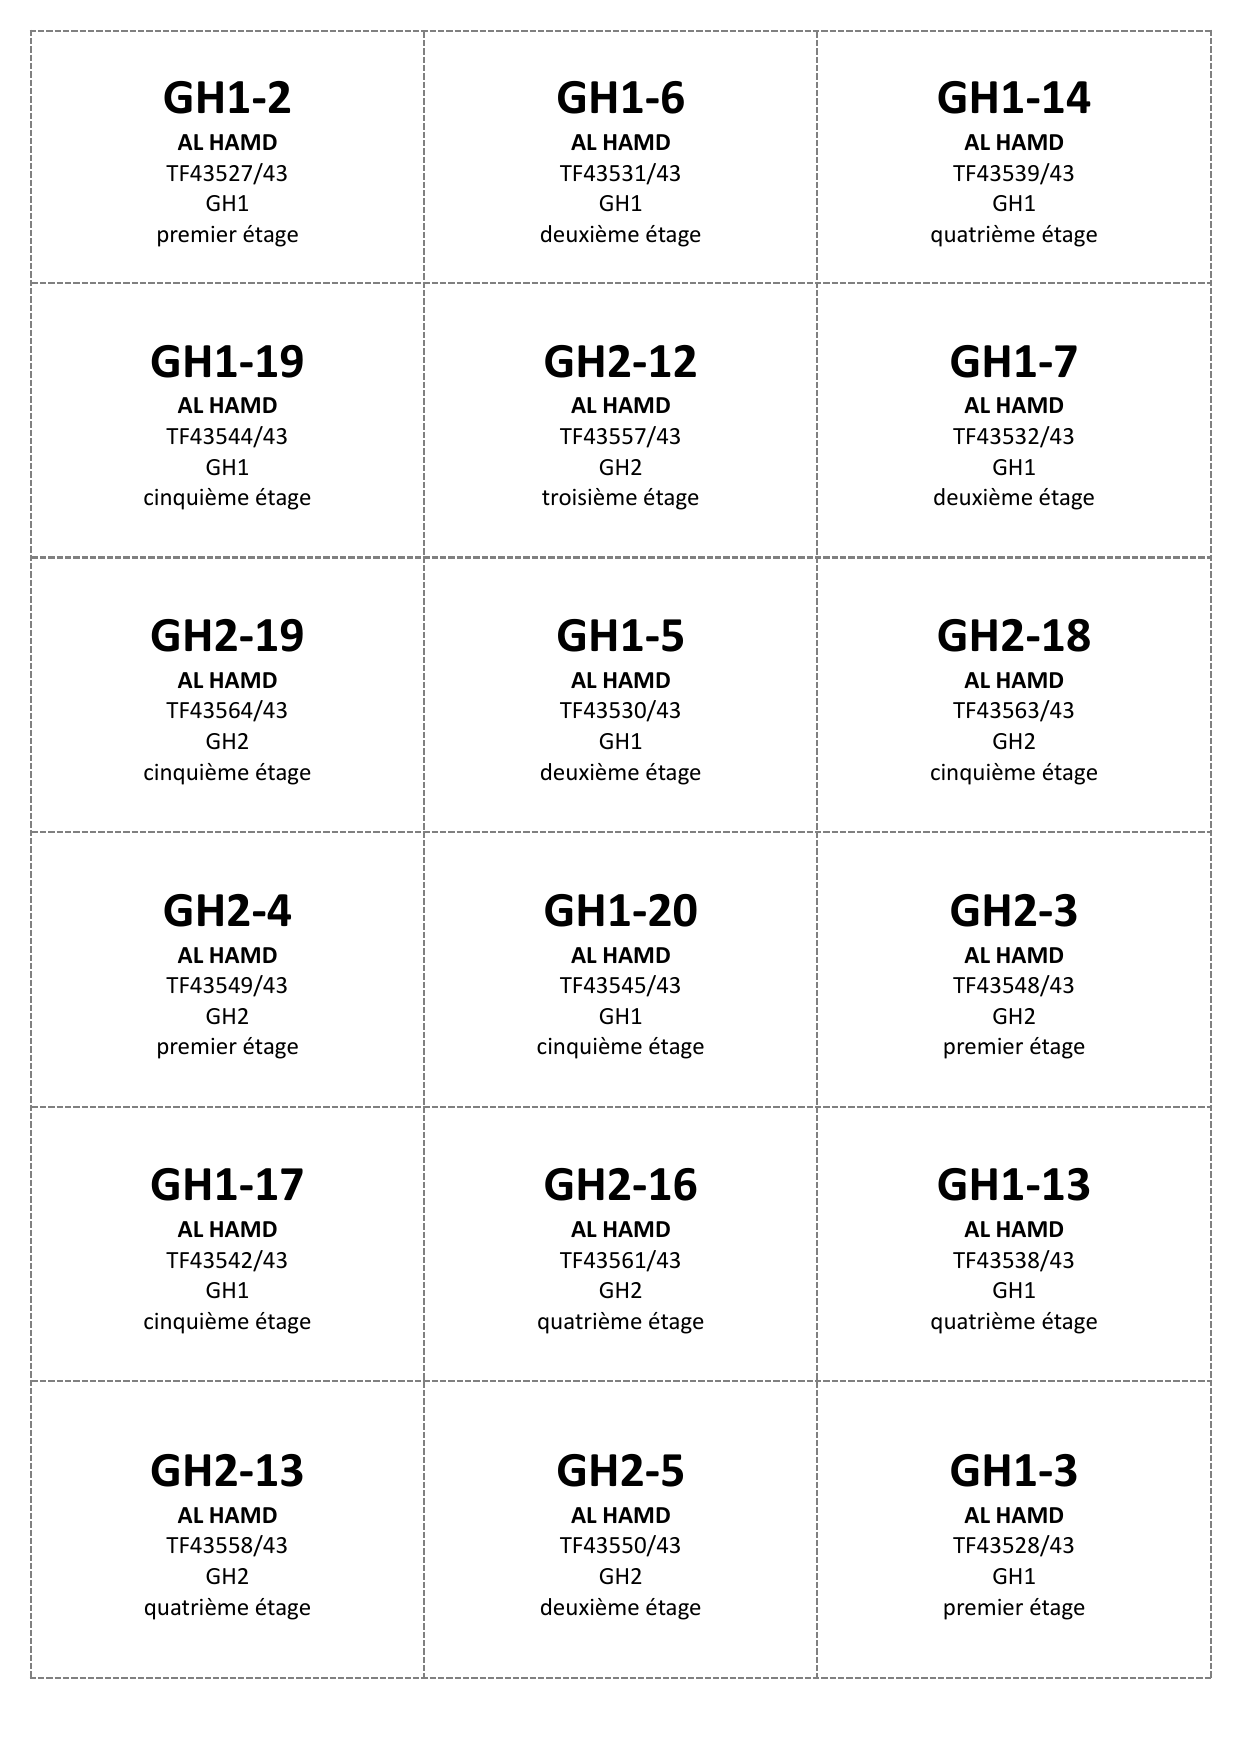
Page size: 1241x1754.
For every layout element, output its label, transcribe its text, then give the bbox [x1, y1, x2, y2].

table_cell GH1-3 AL HAMD TF43528/43 GH1 premier étage [817, 1380, 1211, 1677]
table_header GH1-14 AL HAMD TF43539/43 GH1 quatrième étage [817, 30, 1211, 282]
table_header GH1-2 AL HAMD TF43527/43 GH1 premier étage [31, 30, 424, 282]
table_cell GH2-16 AL HAMD TF43561/43 GH2 quatrième étage [424, 1106, 817, 1380]
table_cell GH1-17 AL HAMD TF43542/43 GH1 cinquième étage [31, 1106, 424, 1380]
table_header GH1-6 AL HAMD TF43531/43 GH1 deuxième étage [424, 30, 817, 282]
table_cell GH2-3 AL HAMD TF43548/43 GH2 premier étage [817, 831, 1211, 1106]
table_cell GH2-19 AL HAMD TF43564/43 GH2 cinquième étage [31, 556, 424, 831]
table_cell GH2-4 AL HAMD TF43549/43 GH2 premier étage [31, 831, 424, 1106]
table_cell GH2-18 AL HAMD TF43563/43 GH2 cinquième étage [817, 556, 1211, 831]
table_cell GH1-13 AL HAMD TF43538/43 GH1 quatrième étage [817, 1106, 1211, 1380]
table_cell GH1-19 AL HAMD TF43544/43 GH1 cinquième étage [31, 282, 424, 556]
table_cell GH1-7 AL HAMD TF43532/43 GH1 deuxième étage [817, 282, 1211, 556]
table_cell GH2-13 AL HAMD TF43558/43 GH2 quatrième étage [31, 1380, 424, 1677]
table_cell GH2-5 AL HAMD TF43550/43 GH2 deuxième étage [424, 1380, 817, 1677]
table_cell GH1-20 AL HAMD TF43545/43 GH1 cinquième étage [424, 831, 817, 1106]
table_cell GH1-5 AL HAMD TF43530/43 GH1 deuxième étage [424, 556, 817, 831]
table_cell GH2-12 AL HAMD TF43557/43 GH2 troisième étage [424, 282, 817, 556]
